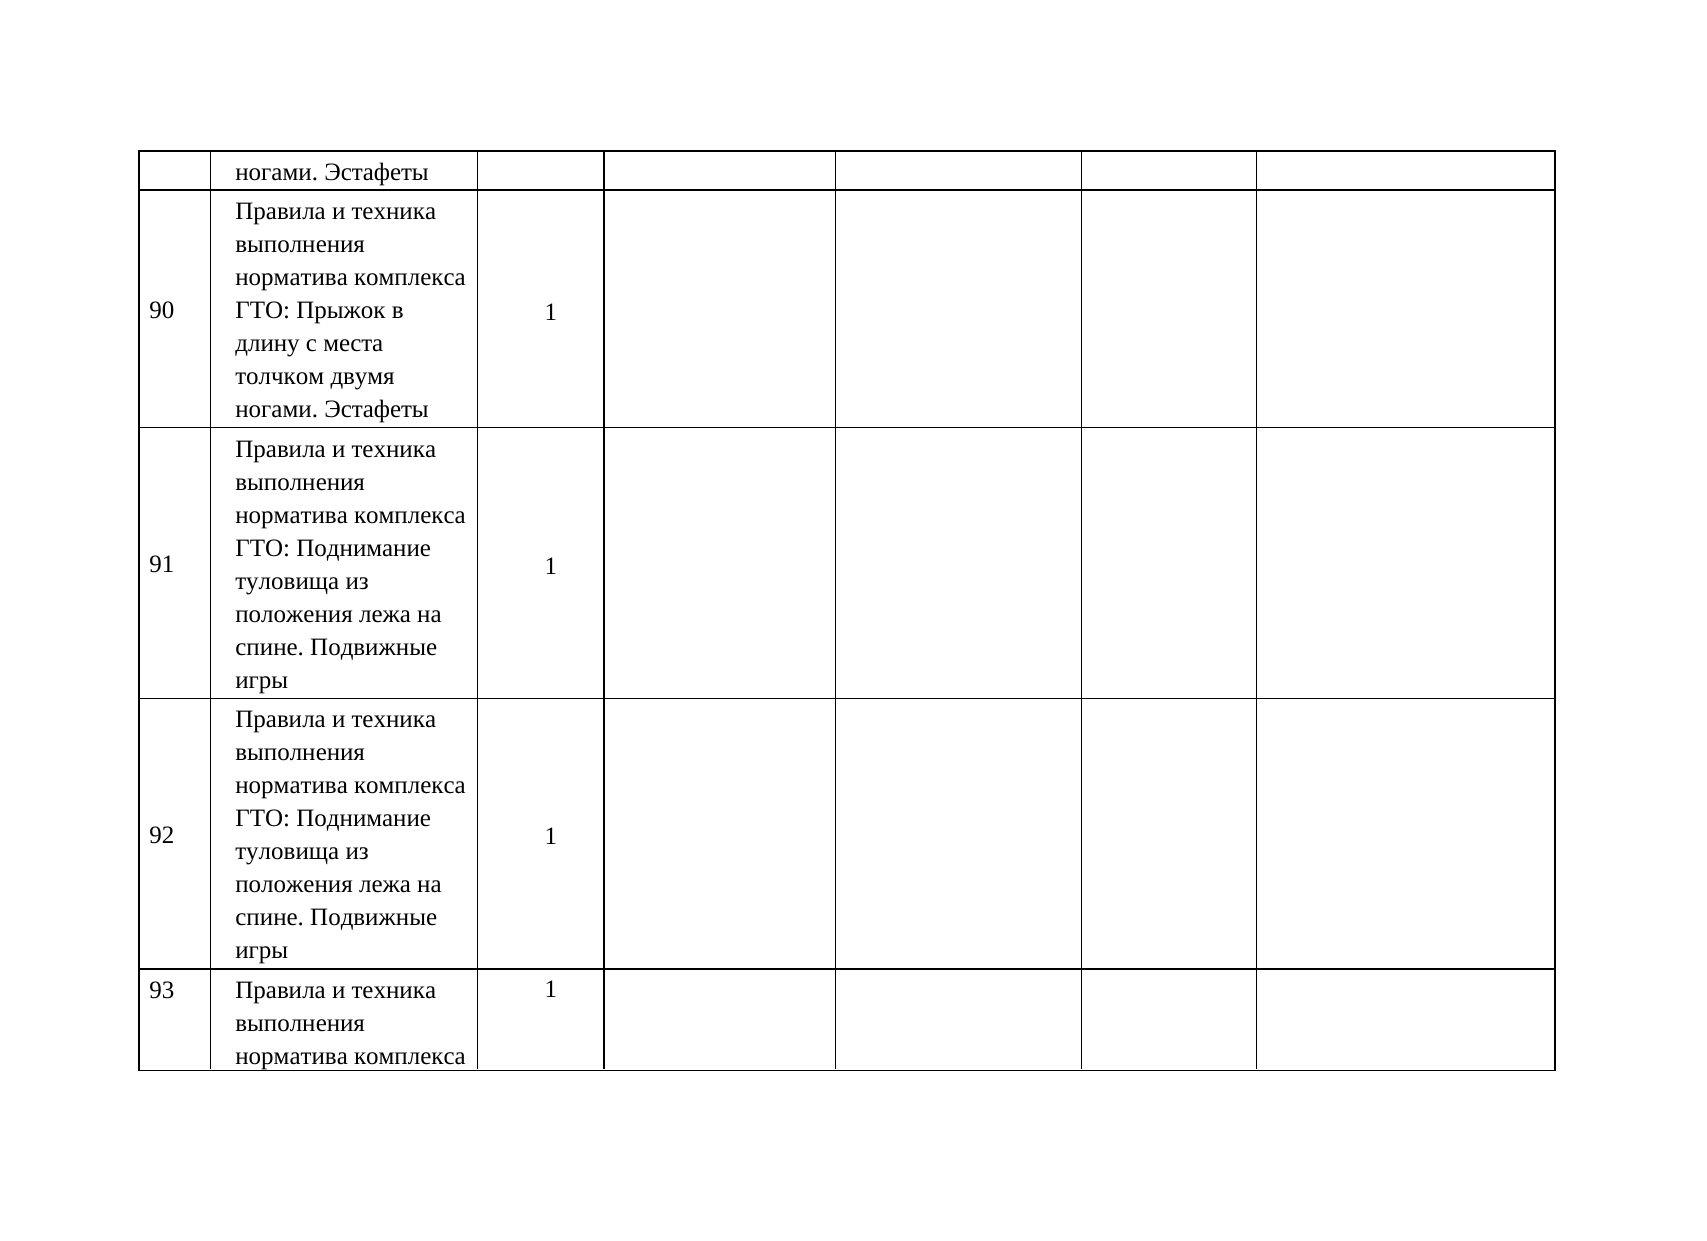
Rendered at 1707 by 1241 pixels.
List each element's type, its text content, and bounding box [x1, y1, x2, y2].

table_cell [211, 152, 477, 189]
table_cell [836, 152, 1081, 189]
table_cell [605, 428, 835, 697]
table_cell [605, 970, 835, 1069]
table_cell 1 [478, 152, 603, 189]
table_cell 93 [140, 970, 210, 1069]
table_cell [1257, 428, 1554, 697]
table_cell [605, 191, 835, 427]
table_cell [1082, 191, 1256, 427]
table_cell [1082, 428, 1256, 697]
table_cell [836, 428, 1081, 697]
table_cell Правила и техника выполнения норматива комплекса ГТО: Поднимание туловища из положения лежа на спине. Подвижные игры [211, 699, 477, 968]
table_cell [1257, 191, 1554, 427]
table_cell 91 [140, 428, 210, 697]
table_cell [211, 970, 477, 1069]
table_cell [1257, 152, 1554, 189]
table_cell [1257, 970, 1554, 1069]
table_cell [211, 191, 477, 427]
table_cell 1 [478, 970, 603, 1069]
table_cell [605, 699, 835, 968]
table_cell [1257, 699, 1554, 968]
table_cell 92 [140, 699, 210, 968]
table_cell [1082, 699, 1256, 968]
table_cell [836, 970, 1081, 1069]
table_cell [836, 699, 1081, 968]
table_cell 1 [478, 699, 603, 968]
table_cell [605, 152, 835, 189]
table_cell 1 [478, 428, 603, 697]
table_cell [836, 191, 1081, 427]
table_cell Правила и техника выполнения норматива комплекса ГТО: Поднимание туловища из положения лежа на спине. Подвижные игры [211, 428, 477, 697]
table_cell 89 [140, 152, 210, 189]
table_cell 1 [478, 191, 603, 427]
table_cell 90 [140, 191, 210, 427]
table_cell [1082, 970, 1256, 1069]
table_cell [1082, 152, 1256, 189]
